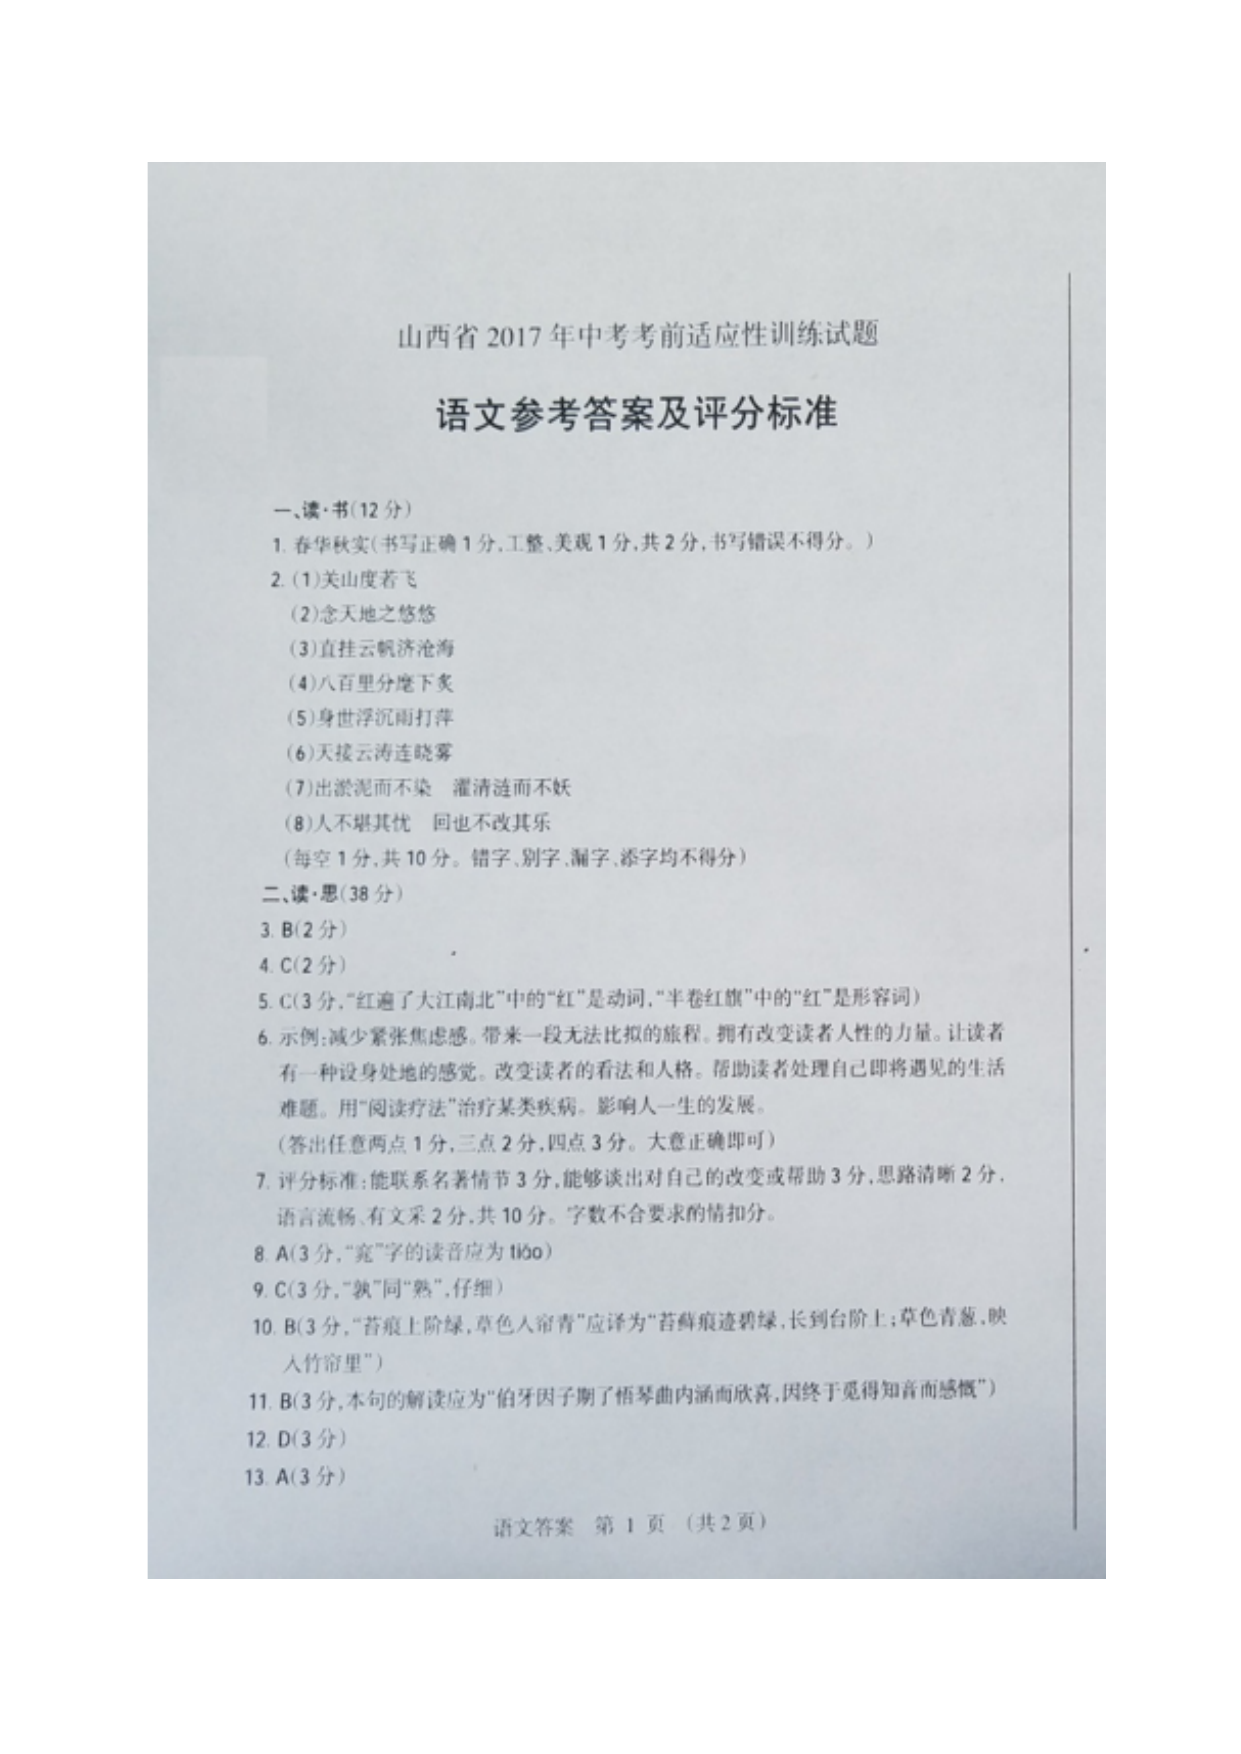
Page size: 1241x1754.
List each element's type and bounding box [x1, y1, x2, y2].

picture [147, 162, 1106, 1579]
